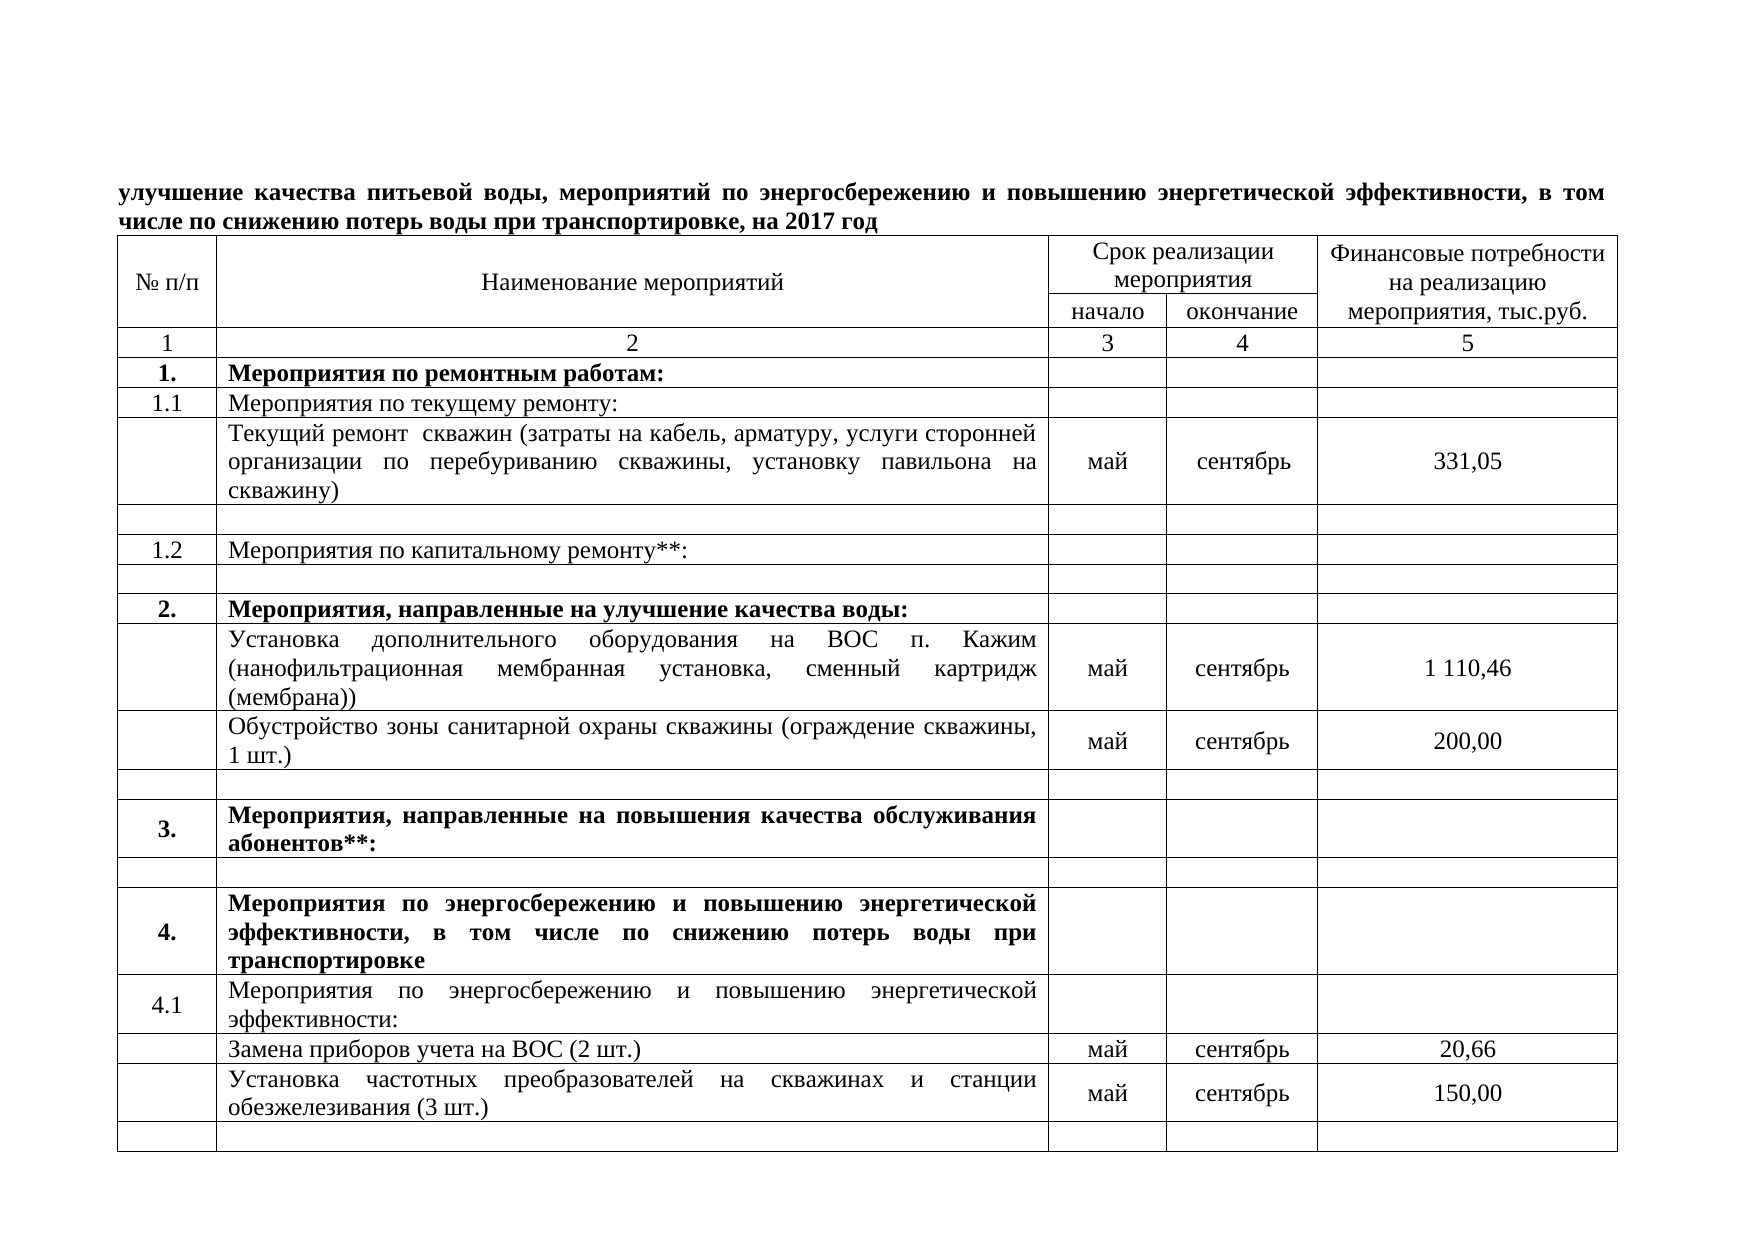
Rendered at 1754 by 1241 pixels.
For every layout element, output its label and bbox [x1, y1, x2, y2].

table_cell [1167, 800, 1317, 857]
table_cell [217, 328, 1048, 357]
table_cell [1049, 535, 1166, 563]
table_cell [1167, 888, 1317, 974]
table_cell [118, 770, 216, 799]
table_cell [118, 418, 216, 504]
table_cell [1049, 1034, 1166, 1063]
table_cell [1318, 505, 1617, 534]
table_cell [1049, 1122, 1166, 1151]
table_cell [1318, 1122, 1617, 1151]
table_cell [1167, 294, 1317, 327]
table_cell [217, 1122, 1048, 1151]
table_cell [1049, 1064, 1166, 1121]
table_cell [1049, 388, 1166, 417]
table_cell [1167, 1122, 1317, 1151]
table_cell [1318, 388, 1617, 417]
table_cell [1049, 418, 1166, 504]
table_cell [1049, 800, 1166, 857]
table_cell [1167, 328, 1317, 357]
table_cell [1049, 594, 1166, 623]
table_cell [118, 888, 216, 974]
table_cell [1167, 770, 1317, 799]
text [118, 177, 1606, 235]
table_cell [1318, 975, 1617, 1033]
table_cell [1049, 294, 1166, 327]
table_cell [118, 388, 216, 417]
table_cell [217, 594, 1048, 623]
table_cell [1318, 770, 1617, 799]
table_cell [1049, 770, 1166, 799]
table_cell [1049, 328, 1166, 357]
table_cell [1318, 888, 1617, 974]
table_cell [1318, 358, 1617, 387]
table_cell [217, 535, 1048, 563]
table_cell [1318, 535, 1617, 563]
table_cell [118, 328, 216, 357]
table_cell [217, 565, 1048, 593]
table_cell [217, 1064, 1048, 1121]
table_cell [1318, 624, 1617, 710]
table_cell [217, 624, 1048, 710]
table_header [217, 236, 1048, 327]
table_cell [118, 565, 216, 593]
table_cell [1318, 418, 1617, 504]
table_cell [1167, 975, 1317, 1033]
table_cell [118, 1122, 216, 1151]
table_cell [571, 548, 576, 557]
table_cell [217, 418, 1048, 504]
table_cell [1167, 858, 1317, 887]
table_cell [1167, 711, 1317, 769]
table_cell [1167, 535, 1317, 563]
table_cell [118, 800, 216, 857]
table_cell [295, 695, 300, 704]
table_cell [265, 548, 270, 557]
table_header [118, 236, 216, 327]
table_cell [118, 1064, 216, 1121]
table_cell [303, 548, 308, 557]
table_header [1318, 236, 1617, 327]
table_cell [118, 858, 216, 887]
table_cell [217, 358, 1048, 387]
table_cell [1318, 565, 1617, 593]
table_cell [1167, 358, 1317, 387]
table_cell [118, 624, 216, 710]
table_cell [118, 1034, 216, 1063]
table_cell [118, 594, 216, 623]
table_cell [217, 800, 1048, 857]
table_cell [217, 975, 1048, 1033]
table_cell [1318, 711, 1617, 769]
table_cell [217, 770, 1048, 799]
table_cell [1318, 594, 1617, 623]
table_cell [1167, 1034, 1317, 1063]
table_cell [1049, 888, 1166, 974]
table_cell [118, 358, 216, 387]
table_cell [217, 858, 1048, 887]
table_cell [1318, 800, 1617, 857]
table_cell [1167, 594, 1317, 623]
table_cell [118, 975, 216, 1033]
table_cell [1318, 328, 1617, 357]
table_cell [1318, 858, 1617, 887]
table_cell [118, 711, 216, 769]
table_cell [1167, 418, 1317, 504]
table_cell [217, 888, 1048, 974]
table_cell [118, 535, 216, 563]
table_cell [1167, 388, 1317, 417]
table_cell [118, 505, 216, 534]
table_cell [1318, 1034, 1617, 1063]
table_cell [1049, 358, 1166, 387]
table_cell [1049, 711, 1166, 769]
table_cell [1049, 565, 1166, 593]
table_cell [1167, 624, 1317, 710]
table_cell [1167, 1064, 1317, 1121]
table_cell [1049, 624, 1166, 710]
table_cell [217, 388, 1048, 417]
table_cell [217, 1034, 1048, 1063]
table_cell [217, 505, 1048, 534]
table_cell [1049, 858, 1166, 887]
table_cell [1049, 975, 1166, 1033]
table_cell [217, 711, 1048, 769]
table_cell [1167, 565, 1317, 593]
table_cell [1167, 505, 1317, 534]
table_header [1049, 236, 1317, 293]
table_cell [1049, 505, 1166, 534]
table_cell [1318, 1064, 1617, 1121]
